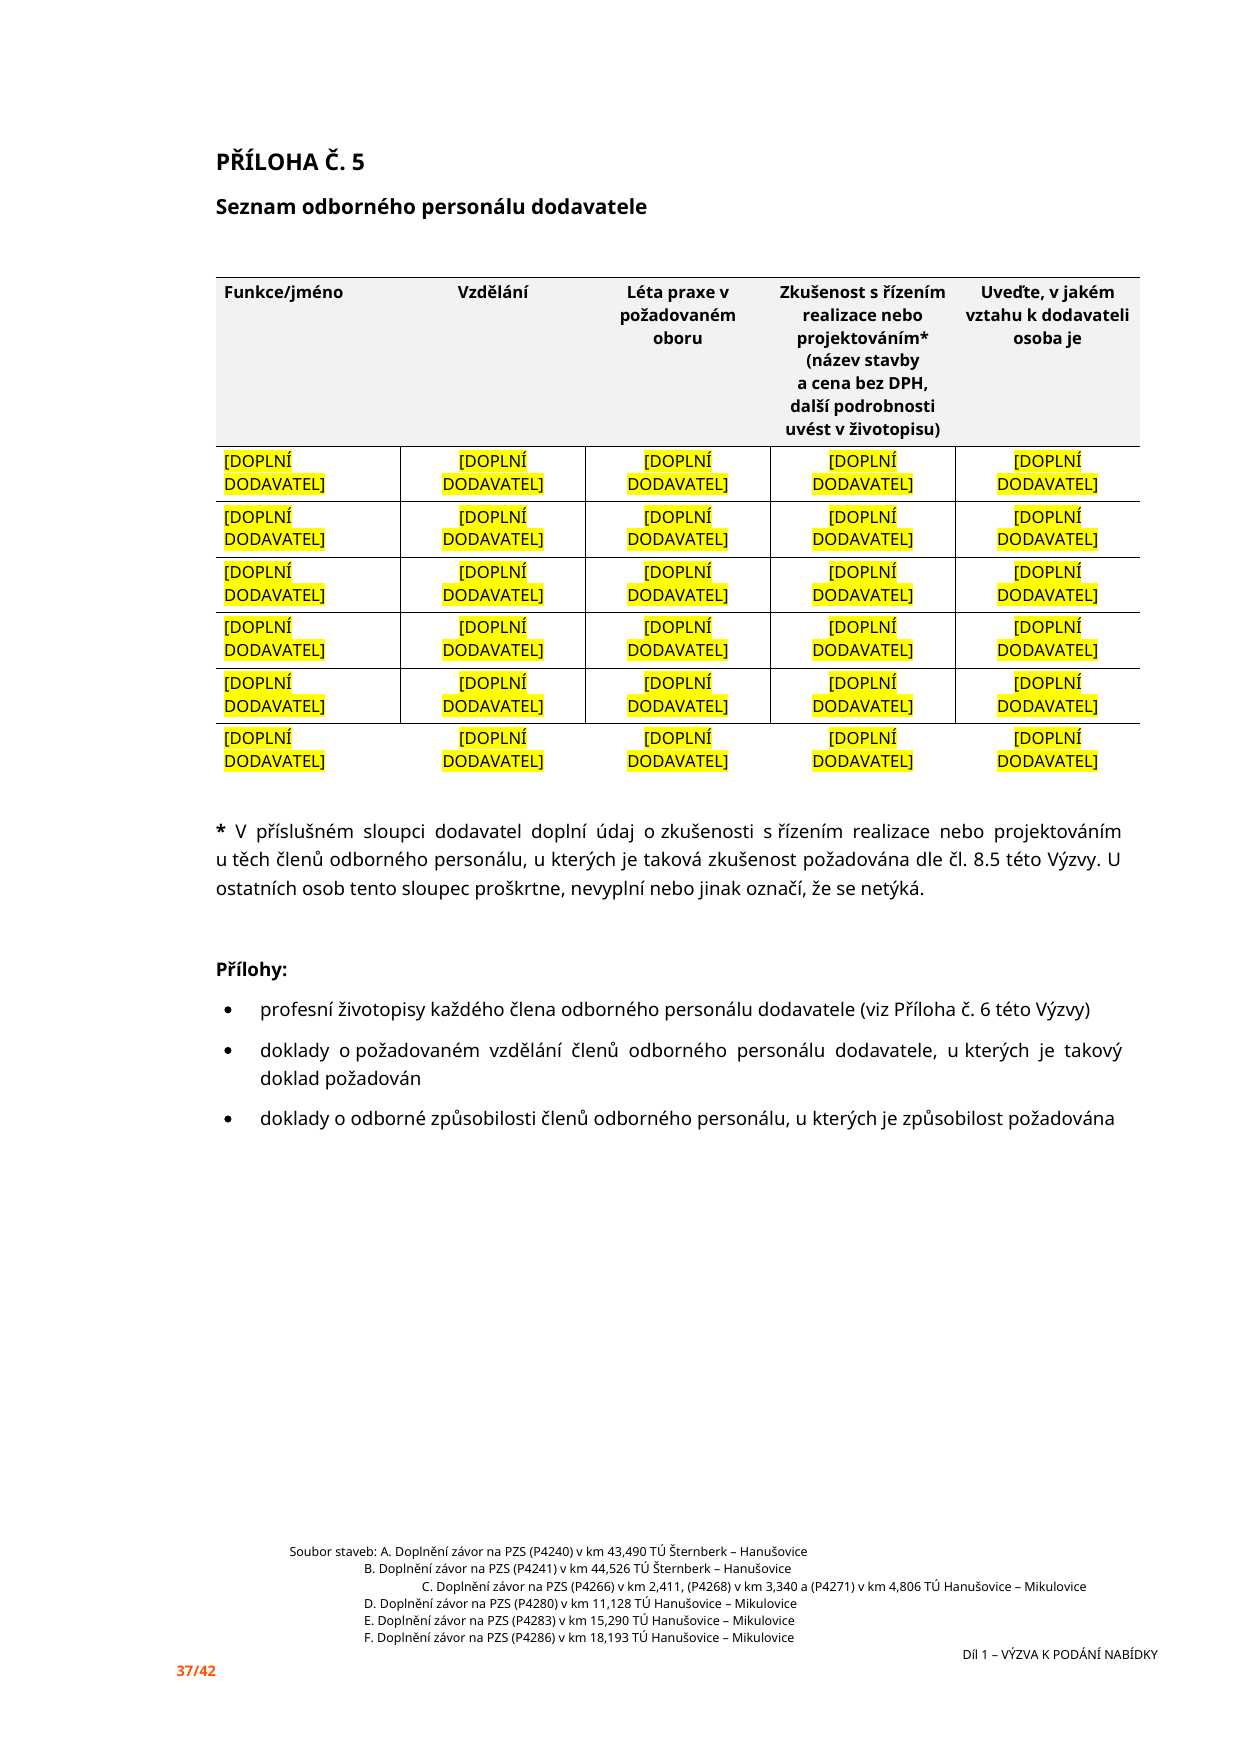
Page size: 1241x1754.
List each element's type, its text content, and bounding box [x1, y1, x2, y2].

table_header Funkce/jméno [216, 278, 400, 446]
table_cell [DOPLNÍ DODAVATEL] [216, 502, 400, 557]
table_header Zkušenost s řízením realizace nebo projektováním* (název stavby a cena bez DPH, další podrobnosti uvést v životopisu) [770, 278, 955, 446]
table_cell [DOPLNÍ DODAVATEL] [771, 502, 955, 557]
text * V příslušném sloupci dodavatel doplní údaj o zkušenosti s řízením realizace nebo projektováním u těch členů odborného personálu, u kterých je taková zkušenost požadována dle čl. 8.5 této Výzvy. U ostatních osob tento sloupec proškrtne, nevyplní nebo jinak označí, že se netýká. [216, 819, 1122, 900]
table_cell [DOPLNÍ DODAVATEL] [955, 724, 1140, 778]
table_cell [DOPLNÍ DODAVATEL] [216, 669, 400, 723]
table_cell [DOPLNÍ DODAVATEL] [956, 502, 1140, 557]
table_cell [DOPLNÍ DODAVATEL] [216, 558, 400, 612]
table_cell [DOPLNÍ DODAVATEL] [771, 613, 955, 667]
table_cell [DOPLNÍ DODAVATEL] [586, 447, 770, 501]
text Příloha č. 5 [216, 146, 1122, 177]
table_header Léta praxe v požadovaném oboru [585, 278, 770, 446]
text doklady o požadovaném vzdělání členů odborného personálu dodavatele, u kterých je takový doklad požadován [224, 1037, 1122, 1090]
table_cell [DOPLNÍ DODAVATEL] [216, 447, 400, 501]
table_cell [DOPLNÍ DODAVATEL] [771, 669, 955, 723]
table_cell [DOPLNÍ DODAVATEL] [586, 669, 770, 723]
text profesní životopisy každého člena odborného personálu dodavatele (viz Příloha č. 6 této Výzvy) [224, 996, 1122, 1022]
table_cell [DOPLNÍ DODAVATEL] [401, 669, 585, 723]
text Přílohy: [216, 956, 1122, 981]
table_cell [DOPLNÍ DODAVATEL] [585, 724, 770, 778]
table_cell [DOPLNÍ DODAVATEL] [401, 447, 585, 501]
table_cell [DOPLNÍ DODAVATEL] [401, 558, 585, 612]
table_cell [DOPLNÍ DODAVATEL] [586, 502, 770, 557]
table_cell [DOPLNÍ DODAVATEL] [401, 502, 585, 557]
table_cell [DOPLNÍ DODAVATEL] [771, 447, 955, 501]
table_cell [DOPLNÍ DODAVATEL] [956, 669, 1140, 723]
table_cell [DOPLNÍ DODAVATEL] [216, 613, 400, 667]
table_cell [DOPLNÍ DODAVATEL] [770, 724, 955, 778]
table_header Uveďte, v jakém vztahu k dodavateli osoba je [955, 278, 1140, 446]
table_cell [DOPLNÍ DODAVATEL] [956, 558, 1140, 612]
table_cell [DOPLNÍ DODAVATEL] [956, 613, 1140, 667]
table_cell [DOPLNÍ DODAVATEL] [956, 447, 1140, 501]
table_cell [DOPLNÍ DODAVATEL] [216, 724, 400, 778]
text doklady o odborné způsobilosti členů odborného personálu, u kterých je způsobilost požadována [224, 1105, 1122, 1131]
table_cell [DOPLNÍ DODAVATEL] [586, 558, 770, 612]
table_cell [DOPLNÍ DODAVATEL] [401, 613, 585, 667]
table_header Vzdělání [400, 278, 585, 446]
table_cell [DOPLNÍ DODAVATEL] [586, 613, 770, 667]
text Seznam odborného personálu dodavatele [216, 192, 1122, 221]
table_cell [DOPLNÍ DODAVATEL] [771, 558, 955, 612]
table_cell [DOPLNÍ DODAVATEL] [400, 724, 585, 778]
